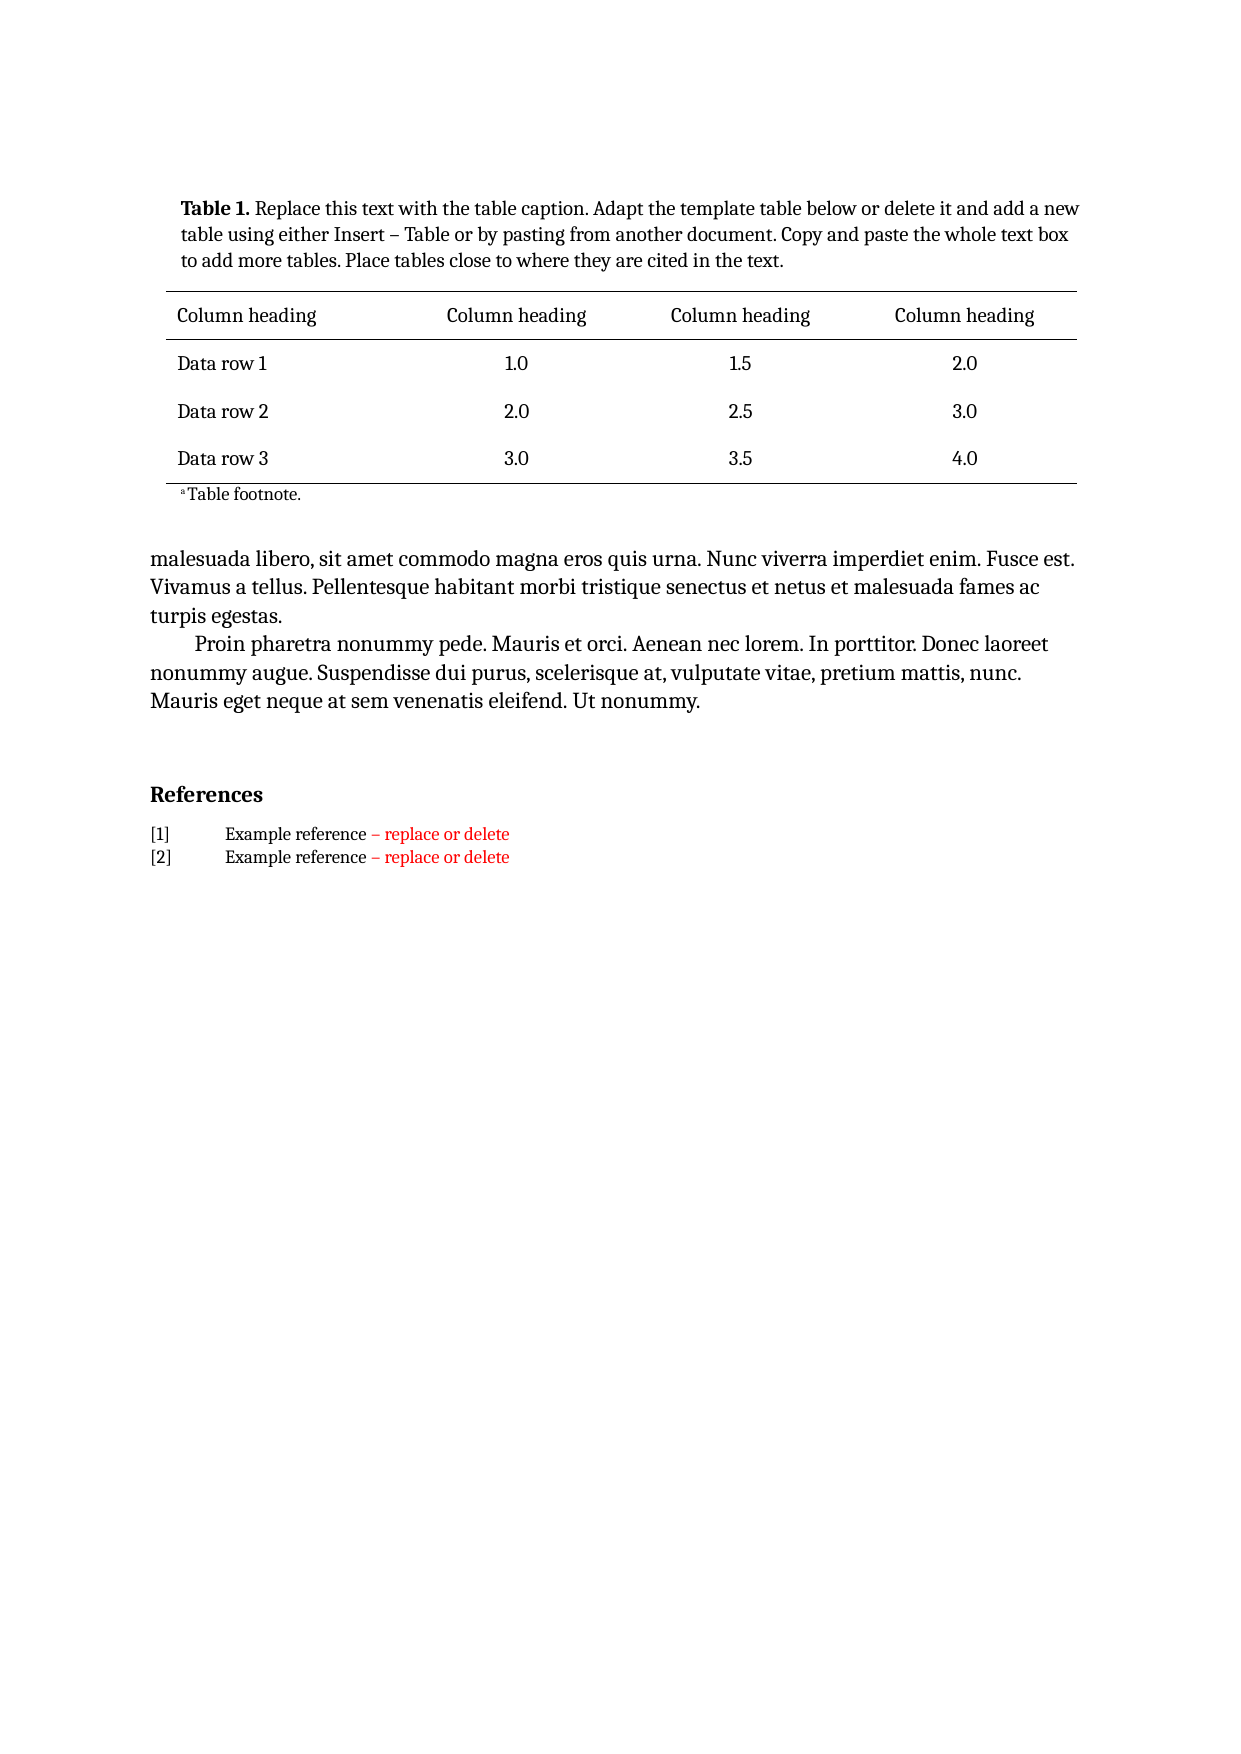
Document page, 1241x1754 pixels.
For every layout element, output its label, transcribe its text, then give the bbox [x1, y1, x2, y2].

text [1] Example reference – replace or delete [150, 823, 1090, 845]
text References [150, 782, 1090, 809]
text Proin pharetra nonummy pede. Mauris et orci. Aenean nec lorem. In porttitor. Donec laoreet nonummy augue. Suspendisse dui purus, scelerisque at, vulputate vitae, pretium mattis, nunc. Mauris eget neque at sem venenatis eleifend. Ut nonummy. [150, 631, 1090, 714]
text [2] Example reference – replace or delete [150, 846, 1090, 868]
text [150, 236, 1090, 629]
